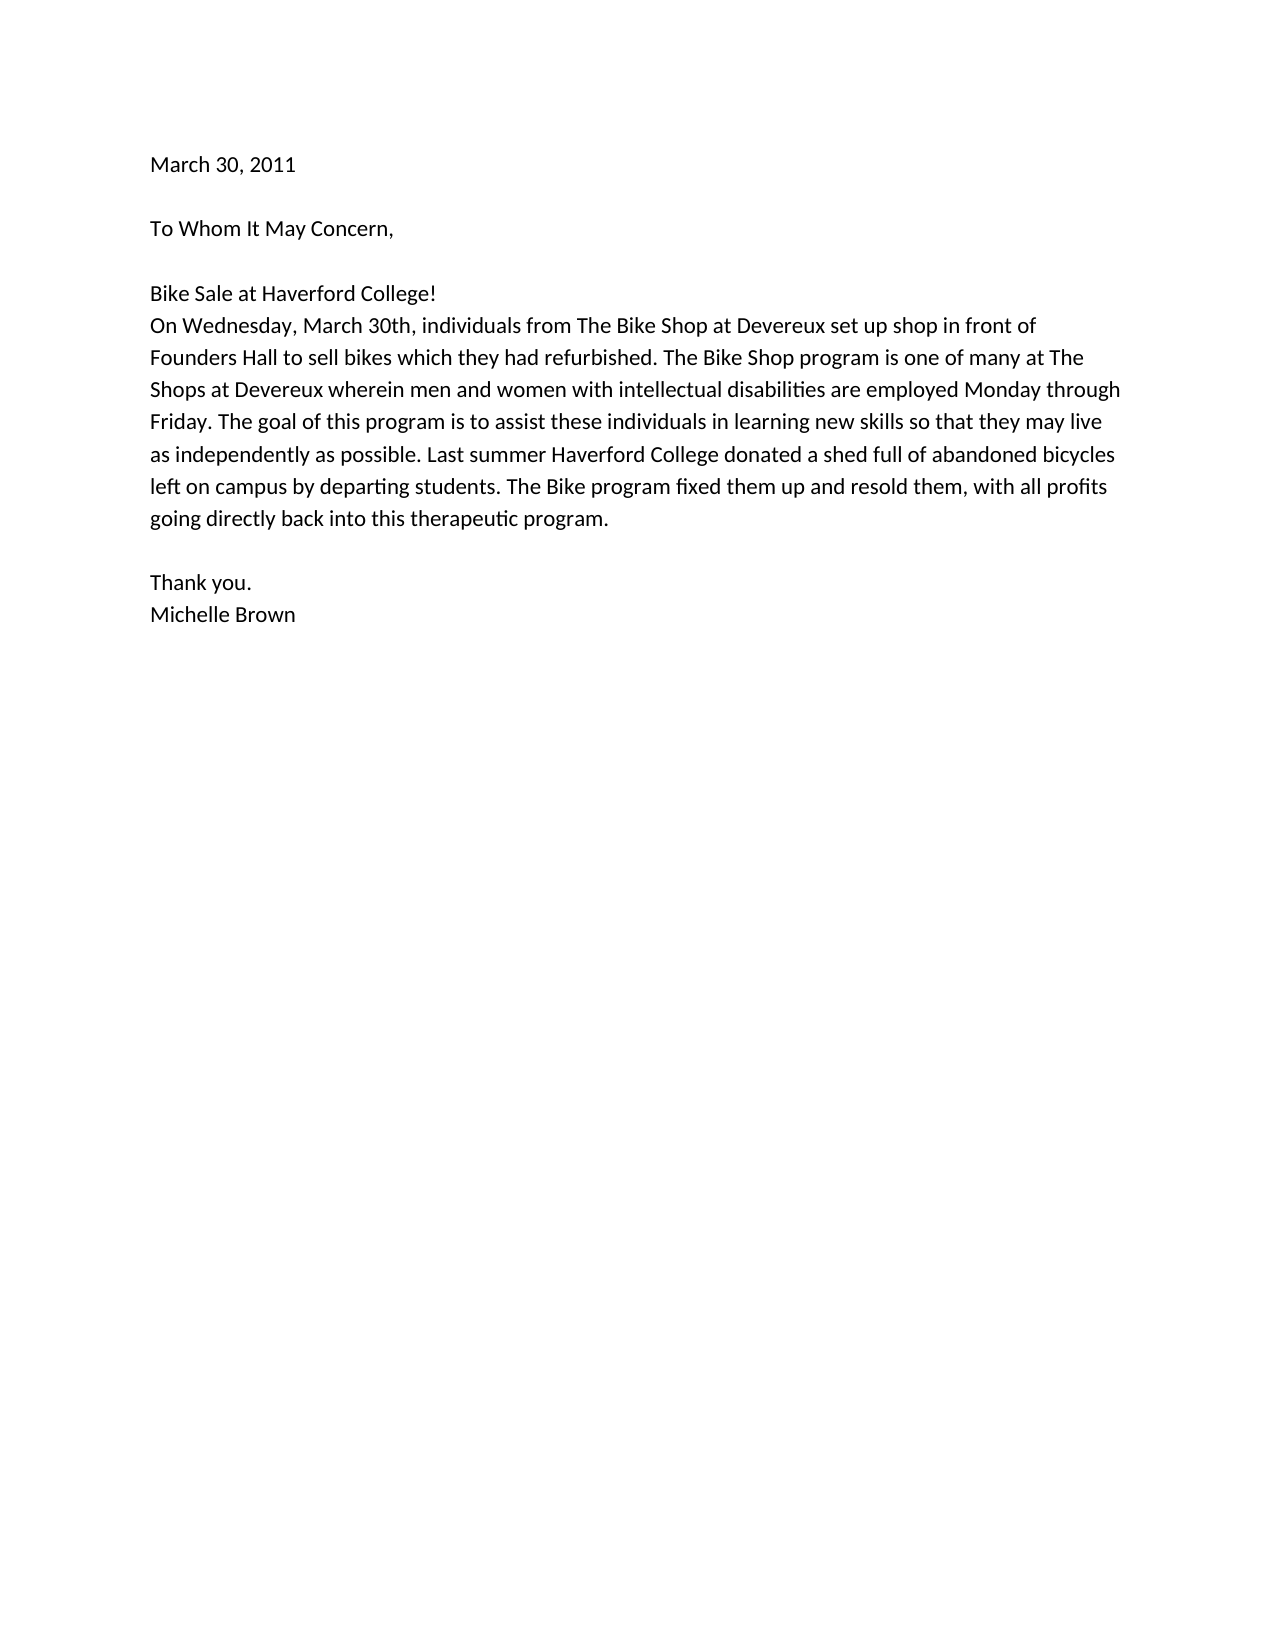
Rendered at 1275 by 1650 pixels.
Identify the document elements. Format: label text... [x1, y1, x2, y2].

text To Whom It May Concern, [150, 214, 1125, 242]
text On Wednesday, March 30th, individuals from The Bike Shop at Devereux set up shop in front of Founders Hall to sell bikes which they had refurbished. The Bike Shop program is one of many at The Shops at Devereux wherein men and women with intellectual disabilities are employed Monday through Friday. The goal of this program is to assist these individuals in learning new skills so that they may live as independently as possible. Last summer Haverford College donated a shed full of abandoned bicycles left on campus by departing students. The Bike program fixed them up and resold them, with all profits going directly back into this therapeutic program. [150, 311, 1125, 532]
text Bike Sale at Haverford College! [150, 279, 1125, 307]
text Thank you. [150, 568, 1125, 596]
text March 30, 2011 [150, 150, 1125, 178]
text Michelle Brown [150, 601, 1125, 629]
